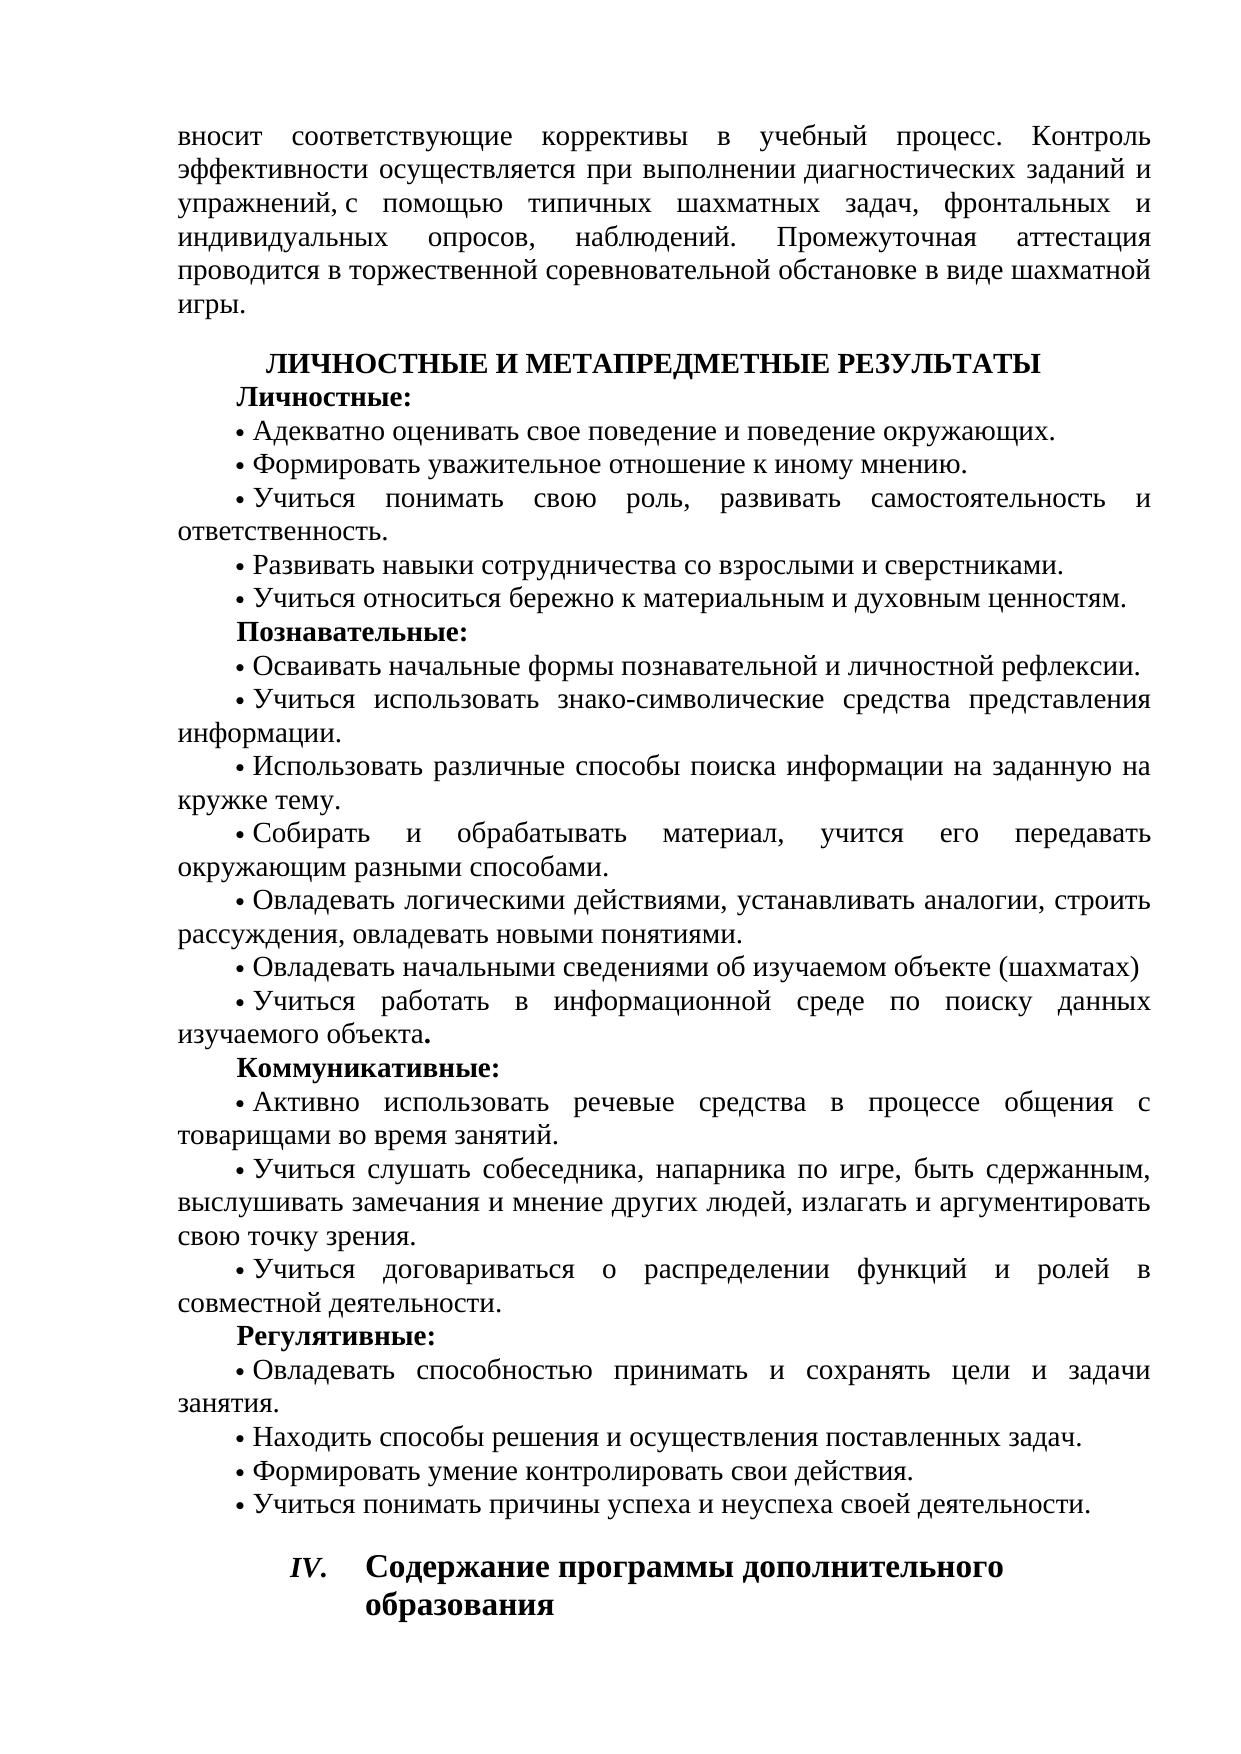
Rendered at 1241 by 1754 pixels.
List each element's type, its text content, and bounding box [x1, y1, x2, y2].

list Учиться понимать причины успеха и неуспеха своей деятельности. [177, 1486, 1152, 1520]
text Познавательные: [177, 614, 1152, 648]
list Развивать навыки сотрудничества со взрослыми и сверстниками. [177, 547, 1152, 581]
list Осваивать начальные формы познавательной и личностной рефлексии. [177, 648, 1152, 681]
list Формировать умение контролировать свои действия. [177, 1453, 1152, 1486]
list Учиться работать в информационной среде по поиску данных изучаемого объекта. [177, 983, 1152, 1050]
list Овладевать логическими действиями, устанавливать аналогии, строить рассуждения, овладевать новыми понятиями. [177, 882, 1152, 949]
list Формировать уважительное отношение к иному мнению. [177, 446, 1152, 480]
list Использовать различные способы поиска информации на заданную на кружке тему. [177, 748, 1152, 815]
text ЛИЧНОСТНЫЕ И МЕТАПРЕДМЕТНЫЕ РЕЗУЛЬТАТЫ [192, 346, 1152, 379]
list Учиться относиться бережно к материальным и духовным ценностям. [177, 581, 1152, 614]
list Находить способы решения и осуществления поставленных задач. [177, 1419, 1152, 1453]
list Адекватно оценивать свое поведение и поведение окружающих. [177, 413, 1152, 446]
text Коммуникативные: [177, 1050, 1152, 1084]
list Учиться слушать собеседника, напарника по игре, быть сдержанным, выслушивать замечания и мнение других людей, излагать и аргументировать свою точку зрения. [177, 1151, 1152, 1251]
list Учиться договариваться о распределении функций и ролей в совместной деятельности. [177, 1251, 1152, 1318]
text Регулятивные: [177, 1318, 1152, 1352]
list Учиться понимать свою роль, развивать самостоятельность и ответственность. [177, 480, 1152, 547]
list Собирать и обрабатывать материал, учится его передавать окружающим разными способами. [177, 815, 1152, 882]
list Овладевать способностью принимать и сохранять цели и задачи занятия. [177, 1352, 1152, 1419]
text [177, 118, 1152, 319]
list Активно использовать речевые средства в процессе общения с товарищами во время занятий. [177, 1084, 1152, 1151]
text Личностные: [177, 379, 1152, 413]
list Учиться использовать знако-символические средства представления информации. [177, 681, 1152, 748]
list Содержание программы дополнительного образования [290, 1546, 1152, 1623]
list Овладевать начальными сведениями об изучаемом объекте (шахматах) [177, 949, 1152, 983]
